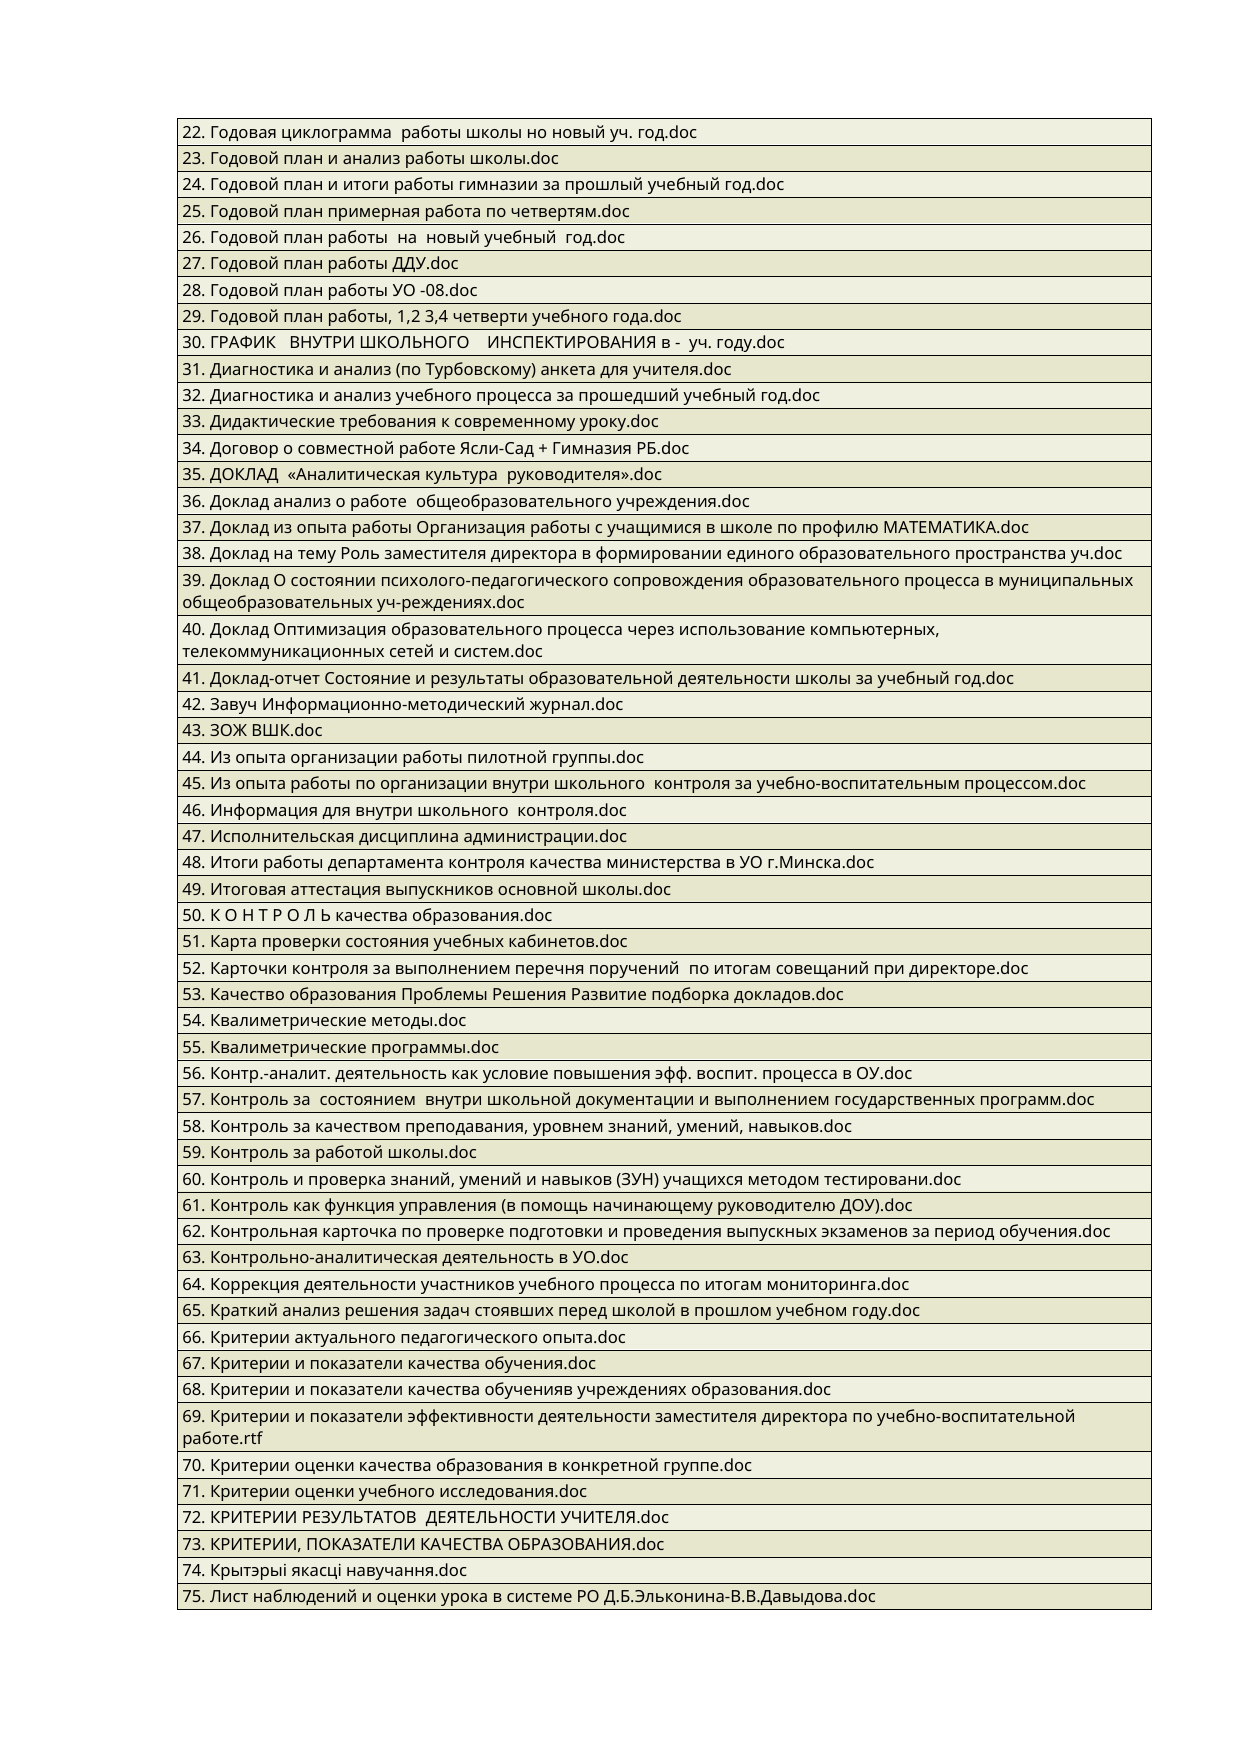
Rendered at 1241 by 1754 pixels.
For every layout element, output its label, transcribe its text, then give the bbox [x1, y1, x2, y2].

table_cell 48. Итоги работы департамента контроля качества министерства в УО г.Минска.doc [178, 850, 1151, 875]
table_cell 56. Контр.-аналит. деятельность как условие повышения эфф. воспит. процесса в ОУ.doc [178, 1061, 1151, 1086]
table_cell 68. Критерии и показатели качества обученияв учреждениях образования.doc [178, 1377, 1151, 1402]
table_cell 40. Доклад Оптимизация образовательного процесса через использование компьютерных, телекоммуникационных сетей и систем.doc [178, 616, 1151, 664]
table_cell 25. Годовой план примерная работа по четвертям.doc [178, 198, 1151, 223]
table_cell 55. Квалиметрические программы.doc [178, 1034, 1151, 1059]
table_cell 53. Качество образования Проблемы Решения Развитие подборка докладов.doc [178, 982, 1151, 1007]
table_cell 66. Критерии актуального педагогического опыта.doc [178, 1324, 1151, 1349]
table_cell 67. Критерии и показатели качества обучения.doc [178, 1351, 1151, 1376]
table_cell 51. Карта проверки состояния учебных кабинетов.doc [178, 929, 1151, 954]
table_cell 28. Годовой план работы УО -08.doc [178, 277, 1151, 303]
table_cell 60. Контроль и проверка знаний, умений и навыков (ЗУН) учащихся методом тестировани.doc [178, 1166, 1151, 1191]
table_cell 42. Завуч Информационно-методический журнал.doc [178, 692, 1151, 717]
table_cell 45. Из опыта работы по организации внутри школьного контроля за учебно-воспитательным процессом.doc [178, 771, 1151, 796]
table_cell 22. Годовая циклограмма работы школы но новый уч. год.doc [178, 119, 1151, 144]
table_cell 72. КРИТЕРИИ РЕЗУЛЬТАТОВ ДЕЯТЕЛЬНОСТИ УЧИТЕЛЯ.doc [178, 1505, 1151, 1530]
table_cell 41. Доклад-отчет Состояние и результаты образовательной деятельности школы за учебный год.doc [178, 665, 1151, 691]
table_cell 43. ЗОЖ ВШК.doc [178, 718, 1151, 743]
table_cell 57. Контроль за состоянием внутри школьной документации и выполнением государственных программ.doc [178, 1087, 1151, 1112]
table_cell 63. Контрольно-аналитическая деятельность в УО.doc [178, 1245, 1151, 1270]
table_cell 69. Критерии и показатели эффективности деятельности заместителя директора по учебно-воспитательной работе.rtf [178, 1403, 1151, 1451]
table_cell 52. Карточки контроля за выполнением перечня поручений по итогам совещаний при директоре.doc [178, 955, 1151, 981]
table_cell 24. Годовой план и итоги работы гимназии за прошлый учебный год.doc [178, 172, 1151, 197]
table_cell 70. Критерии оценки качества образования в конкретной группе.doc [178, 1452, 1151, 1478]
table_cell 61. Контроль как функция управления (в помощь начинающему руководителю ДОУ).doc [178, 1193, 1151, 1218]
table_cell 31. Диагностика и анализ (по Турбовскому) анкета для учителя.doc [178, 356, 1151, 382]
table_cell 64. Коррекция деятельности участников учебного процесса по итогам мониторинга.doc [178, 1271, 1151, 1297]
table_cell 29. Годовой план работы, 1,2 3,4 четверти учебного года.doc [178, 304, 1151, 329]
table_cell 47. Исполнительская дисциплина администрации.doc [178, 824, 1151, 849]
table_cell 36. Доклад анализ о работе общеобразовательного учреждения.doc [178, 488, 1151, 513]
table_cell 50. К О Н Т Р О Л Ь качества образования.doc [178, 903, 1151, 928]
table_cell 26. Годовой план работы на новый учебный год.doc [178, 225, 1151, 250]
table_cell 33. Дидактические требования к современному уроку.doc [178, 409, 1151, 434]
table_cell 54. Квалиметрические методы.doc [178, 1008, 1151, 1033]
table_cell 39. Доклад О состоянии психолого-педагогического сопровождения образовательного процесса в муниципальных общеобразовательных уч-реждениях.doc [178, 567, 1151, 615]
table_cell 37. Доклад из опыта работы Организация работы с учащимися в школе по профилю МАТЕМАТИКА.doc [178, 515, 1151, 540]
table_cell 65. Краткий анализ решения задач стоявших перед школой в прошлом учебном году.doc [178, 1298, 1151, 1323]
table_cell 58. Контроль за качеством преподавания, уровнем знаний, умений, навыков.doc [178, 1113, 1151, 1139]
table_cell 27. Годовой план работы ДДУ.doc [178, 251, 1151, 276]
table_cell 23. Годовой план и анализ работы школы.doc [178, 146, 1151, 171]
table_cell 49. Итоговая аттестация выпускников основной школы.doc [178, 876, 1151, 901]
table_cell 71. Критерии оценки учебного исследования.doc [178, 1479, 1151, 1504]
table_cell 59. Контроль за работой школы.doc [178, 1140, 1151, 1165]
table_cell 74. Крытэрыі якасці навучання.doc [178, 1558, 1151, 1583]
table_cell 38. Доклад на тему Роль заместителя директора в формировании единого образовательного пространства уч.doc [178, 541, 1151, 566]
table_cell 44. Из опыта организации работы пилотной группы.doc [178, 744, 1151, 770]
table_cell 75. Лист наблюдений и оценки урока в системе РО Д.Б.Эльконина-В.В.Давыдова.doc [178, 1584, 1151, 1609]
table_cell 34. Договор о совместной работе Ясли-Сад + Гимназия РБ.doc [178, 435, 1151, 461]
table_cell 62. Контрольная карточка по проверке подготовки и проведения выпускных экзаменов за период обучения.doc [178, 1219, 1151, 1244]
table_cell 35. ДОКЛАД «Аналитическая культура руководителя».doc [178, 462, 1151, 487]
table_cell 32. Диагностика и анализ учебного процесса за прошедший учебный год.doc [178, 383, 1151, 408]
table_cell 73. КРИТЕРИИ, ПОКАЗАТЕЛИ КАЧЕСТВА ОБРАЗОВАНИЯ.doc [178, 1531, 1151, 1557]
table_cell 46. Информация для внутри школьного контроля.doc [178, 797, 1151, 822]
table_cell 30. ГРАФИК ВНУТРИ ШКОЛЬНОГО ИНСПЕКТИРОВАНИЯ в - уч. году.doc [178, 330, 1151, 355]
